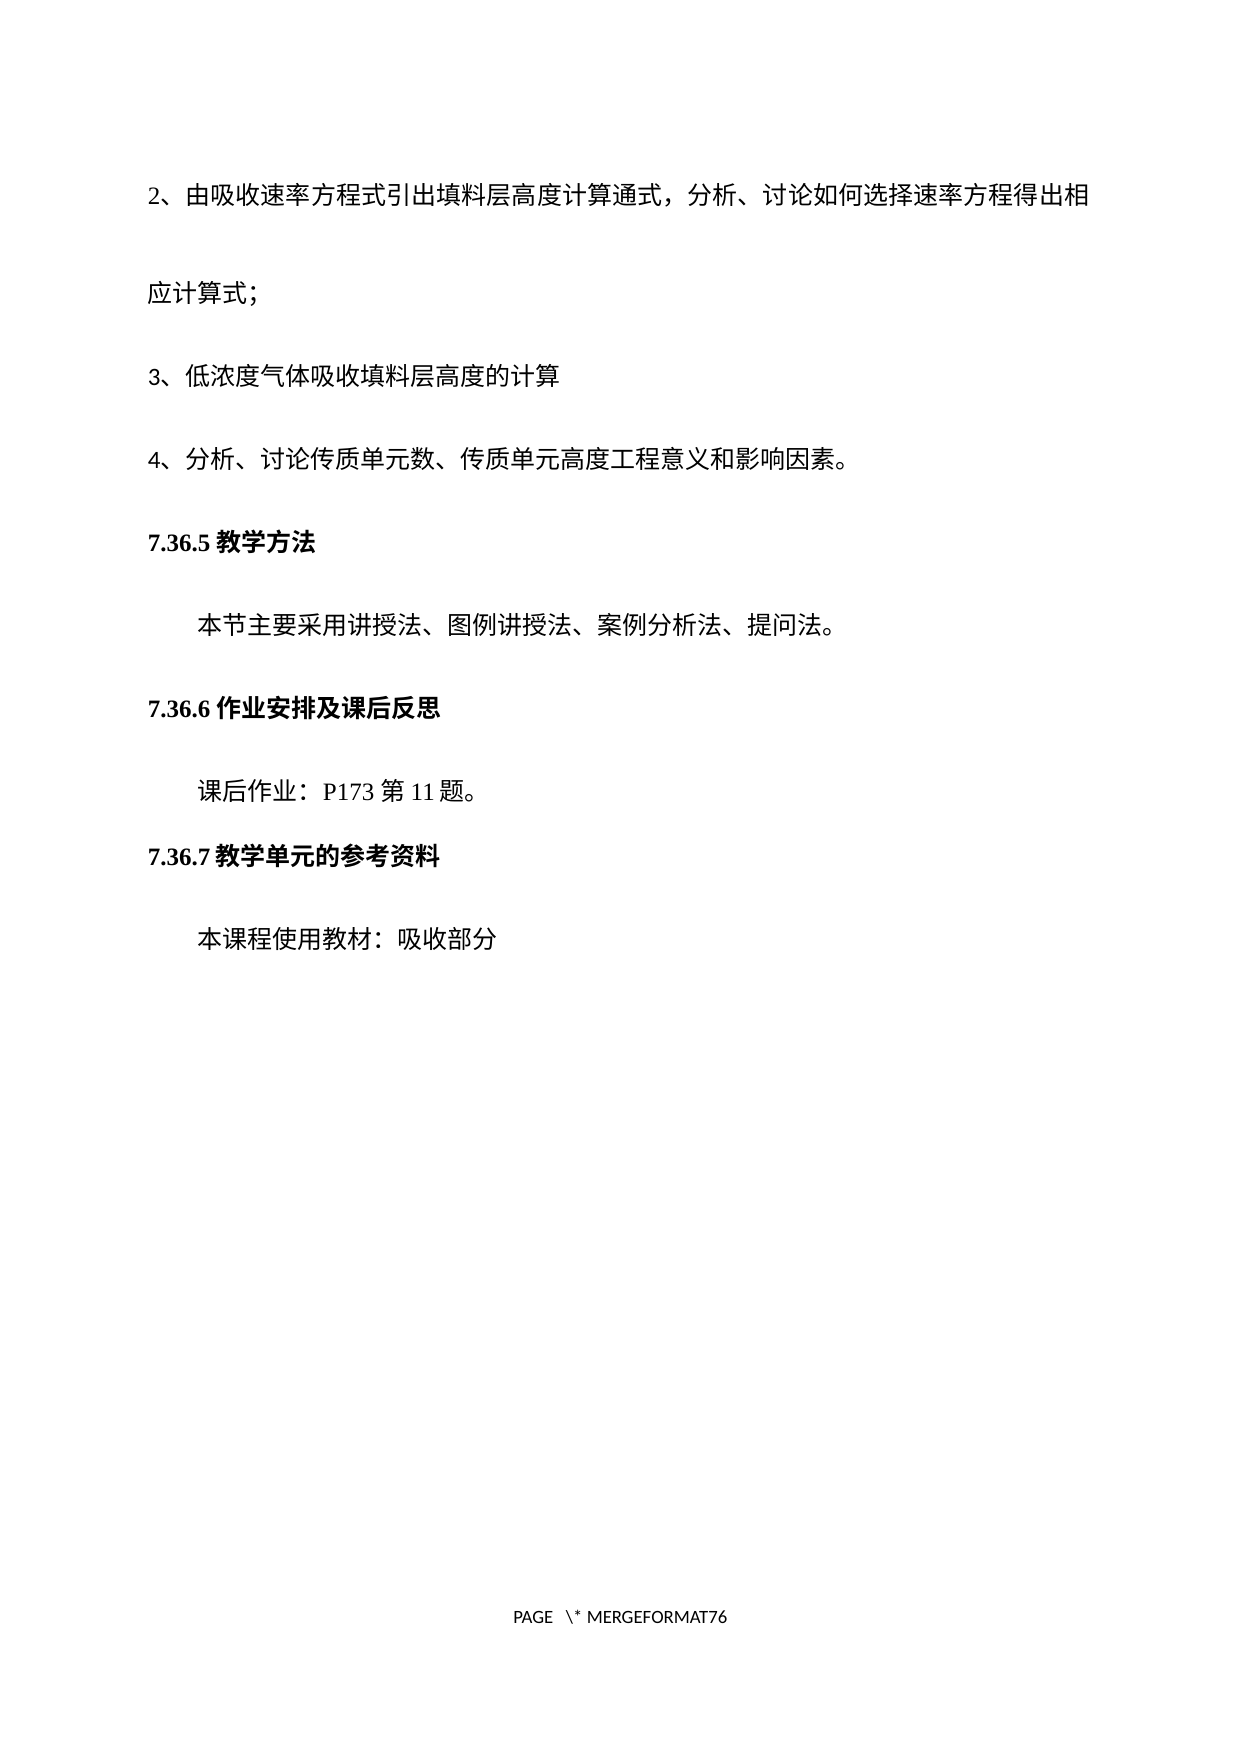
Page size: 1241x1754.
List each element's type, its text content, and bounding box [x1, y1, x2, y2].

text 3、低浓度气体吸收填料层高度的计算 [148, 342, 1092, 407]
text 4、分析、讨论传质单元数、传质单元高度工程意义和影响因素。 [148, 425, 1092, 490]
text 本节主要采用讲授法、图例讲授法、案例分析法、提问法。 [148, 591, 1092, 656]
text 2、由吸收速率方程式引出填料层高度计算通式，分析、讨论如何选择速率方程得出相应计算式； [148, 161, 1092, 324]
subtitle 7.36.6 作业安排及课后反思 [148, 674, 1092, 739]
subtitle 7.36.5 教学方法 [148, 508, 1092, 573]
subtitle 7.36.7教学单元的参考资料 [148, 822, 1092, 887]
text 本课程使用教材：吸收部分 [148, 906, 1092, 971]
text 课后作业：P173 第11题。 [148, 757, 1092, 822]
